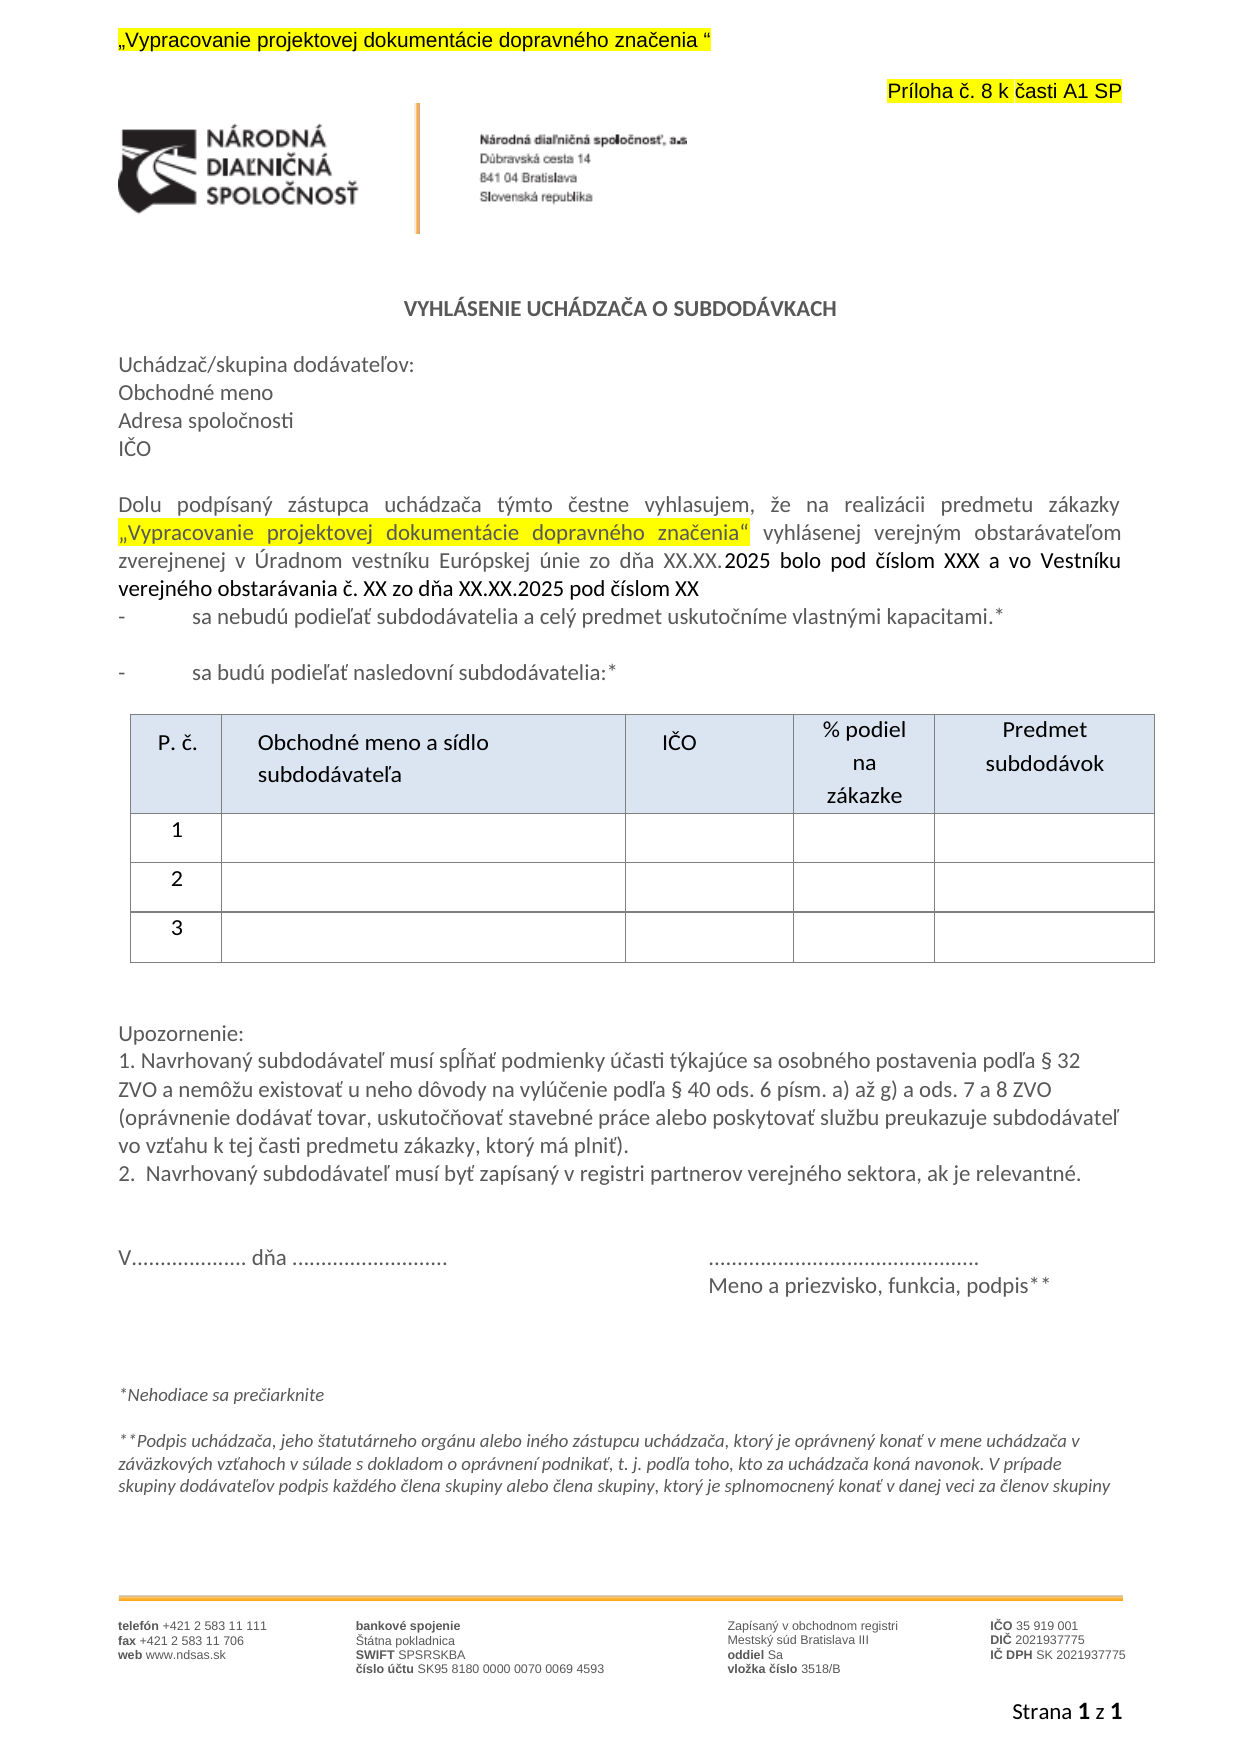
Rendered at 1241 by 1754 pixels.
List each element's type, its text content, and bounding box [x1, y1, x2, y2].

text Obchodné meno [118, 378, 1122, 406]
table_cell [935, 913, 1154, 962]
table_header Obchodné meno a sídlo subdodávateľa [222, 715, 625, 813]
text 1. Navrhovaný subdodávateľ musí spĺňať podmienky účasti týkajúce sa osobného postavenia podľa § 32 ZVO a nemôžu existovať u neho dôvody na vylúčenie podľa § 40 ods. 6 písm. a) až g) a ods. 7 a 8 ZVO (oprávnenie dodávať tovar, uskutočňovať stavebné práce alebo poskytovať službu preukazuje subdodávateľ vo vzťahu k tej časti predmetu zákazky, ktorý má plniť). [118, 1047, 1122, 1159]
table_header P. č. [131, 715, 221, 813]
text Meno a priezvisko, funkcia, podpis** [634, 1271, 1122, 1299]
text Adresa spoločnosti [118, 406, 1122, 434]
text *Nehodiace sa prečiarknite [118, 1383, 1122, 1406]
text **Podpis uchádzača, jeho štatutárneho orgánu alebo iného zástupcu uchádzača, ktorý je oprávnený konať v mene uchádzača v záväzkových vzťahoch v súlade s dokladom o oprávnení podnikať, t. j. podľa toho, kto za uchádzača koná navonok. V prípade skupiny dodávateľov podpis každého člena skupiny alebo člena skupiny, ktorý je splnomocnený konať v danej veci za členov skupiny [118, 1429, 1122, 1497]
table_header IČO [626, 715, 793, 813]
table_cell 3 [131, 913, 221, 962]
table_cell [794, 863, 934, 911]
table_cell [222, 814, 625, 862]
text Uchádzač/skupina dodávateľov: [118, 350, 1122, 378]
table_cell [935, 814, 1154, 862]
table_cell 2 [131, 863, 221, 911]
table_cell 1 [131, 814, 221, 862]
table_cell [626, 814, 793, 862]
text Upozornenie: [118, 1019, 1122, 1047]
table_cell [794, 913, 934, 962]
table_header % podiel na zákazke [794, 715, 934, 813]
text IČO [118, 434, 1122, 462]
text VYHLÁSENIE UCHÁDZAČA O SUBDODÁVKACH [118, 294, 1122, 322]
text 2. Navrhovaný subdodávateľ musí byť zapísaný v registri partnerov verejného sektora, ak je relevantné. [118, 1159, 1122, 1187]
table_cell [935, 863, 1154, 911]
table_header Predmet subdodávok [935, 715, 1154, 813]
table_cell [794, 814, 934, 862]
table_cell [626, 913, 793, 962]
table_cell [222, 913, 625, 962]
text - sa nebudú podieľať subdodávatelia a celý predmet uskutočníme vlastnými kapacitami.* [118, 602, 1122, 630]
table_cell [222, 863, 625, 911]
text V.................... dňa ........................... ............................................... [118, 1243, 1122, 1271]
text Dolu podpísaný zástupca uchádzača týmto čestne vyhlasujem, že na realizácii predmetu zákazky „Vypracovanie projektovej dokumentácie dopravného značenia“ vyhlásenej verejným obstarávateľom zverejnenej v Úradnom vestníku Európskej únie zo dňa XX.XX.2025 bolo pod číslom XXX a vo Vestníku verejného obstarávania č. XX zo dňa XX.XX.2025 pod číslom XX [118, 490, 1122, 602]
table_cell [626, 863, 793, 911]
text - sa budú podieľať nasledovní subdodávatelia:* [118, 658, 1122, 686]
